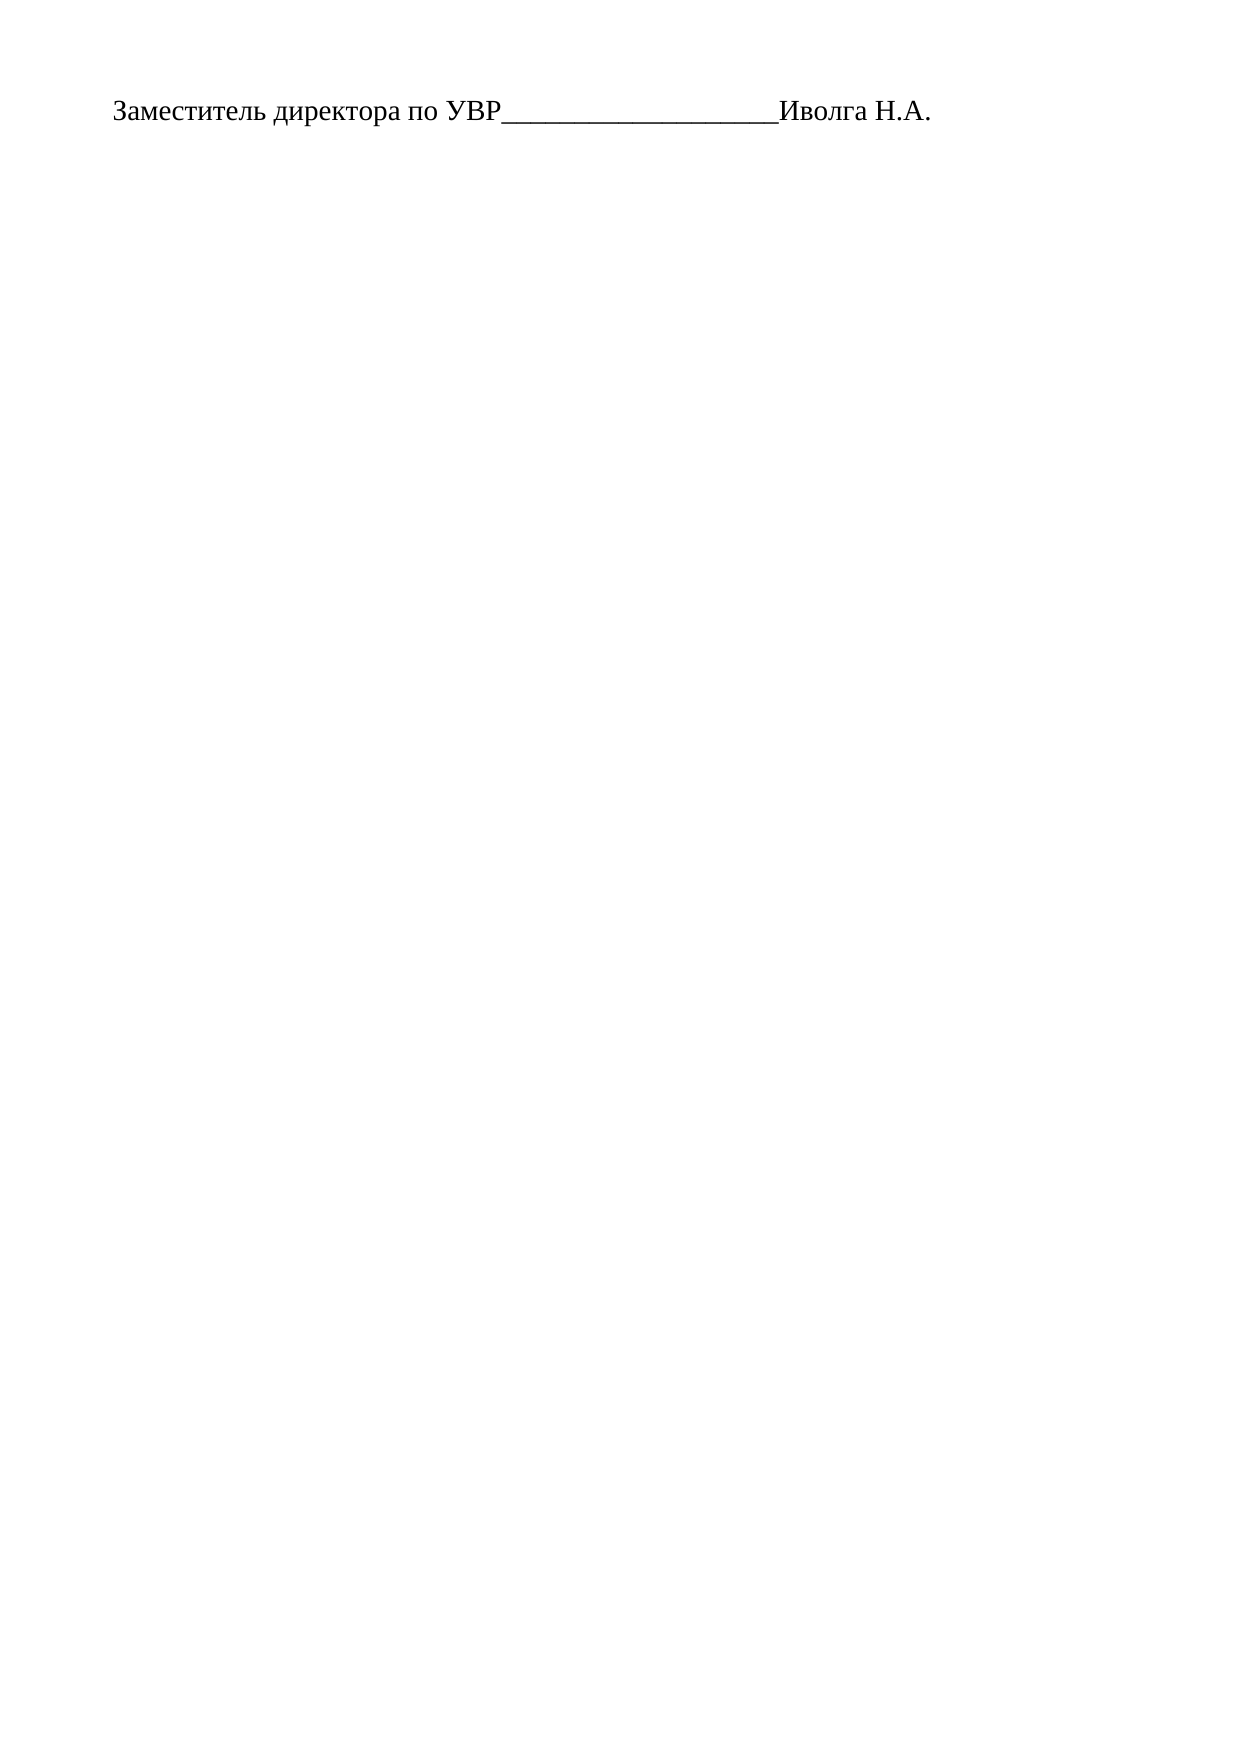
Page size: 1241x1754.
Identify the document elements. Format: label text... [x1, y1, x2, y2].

text Заместитель директора по УВР___________________Иволга Н.А. [112, 93, 1162, 126]
